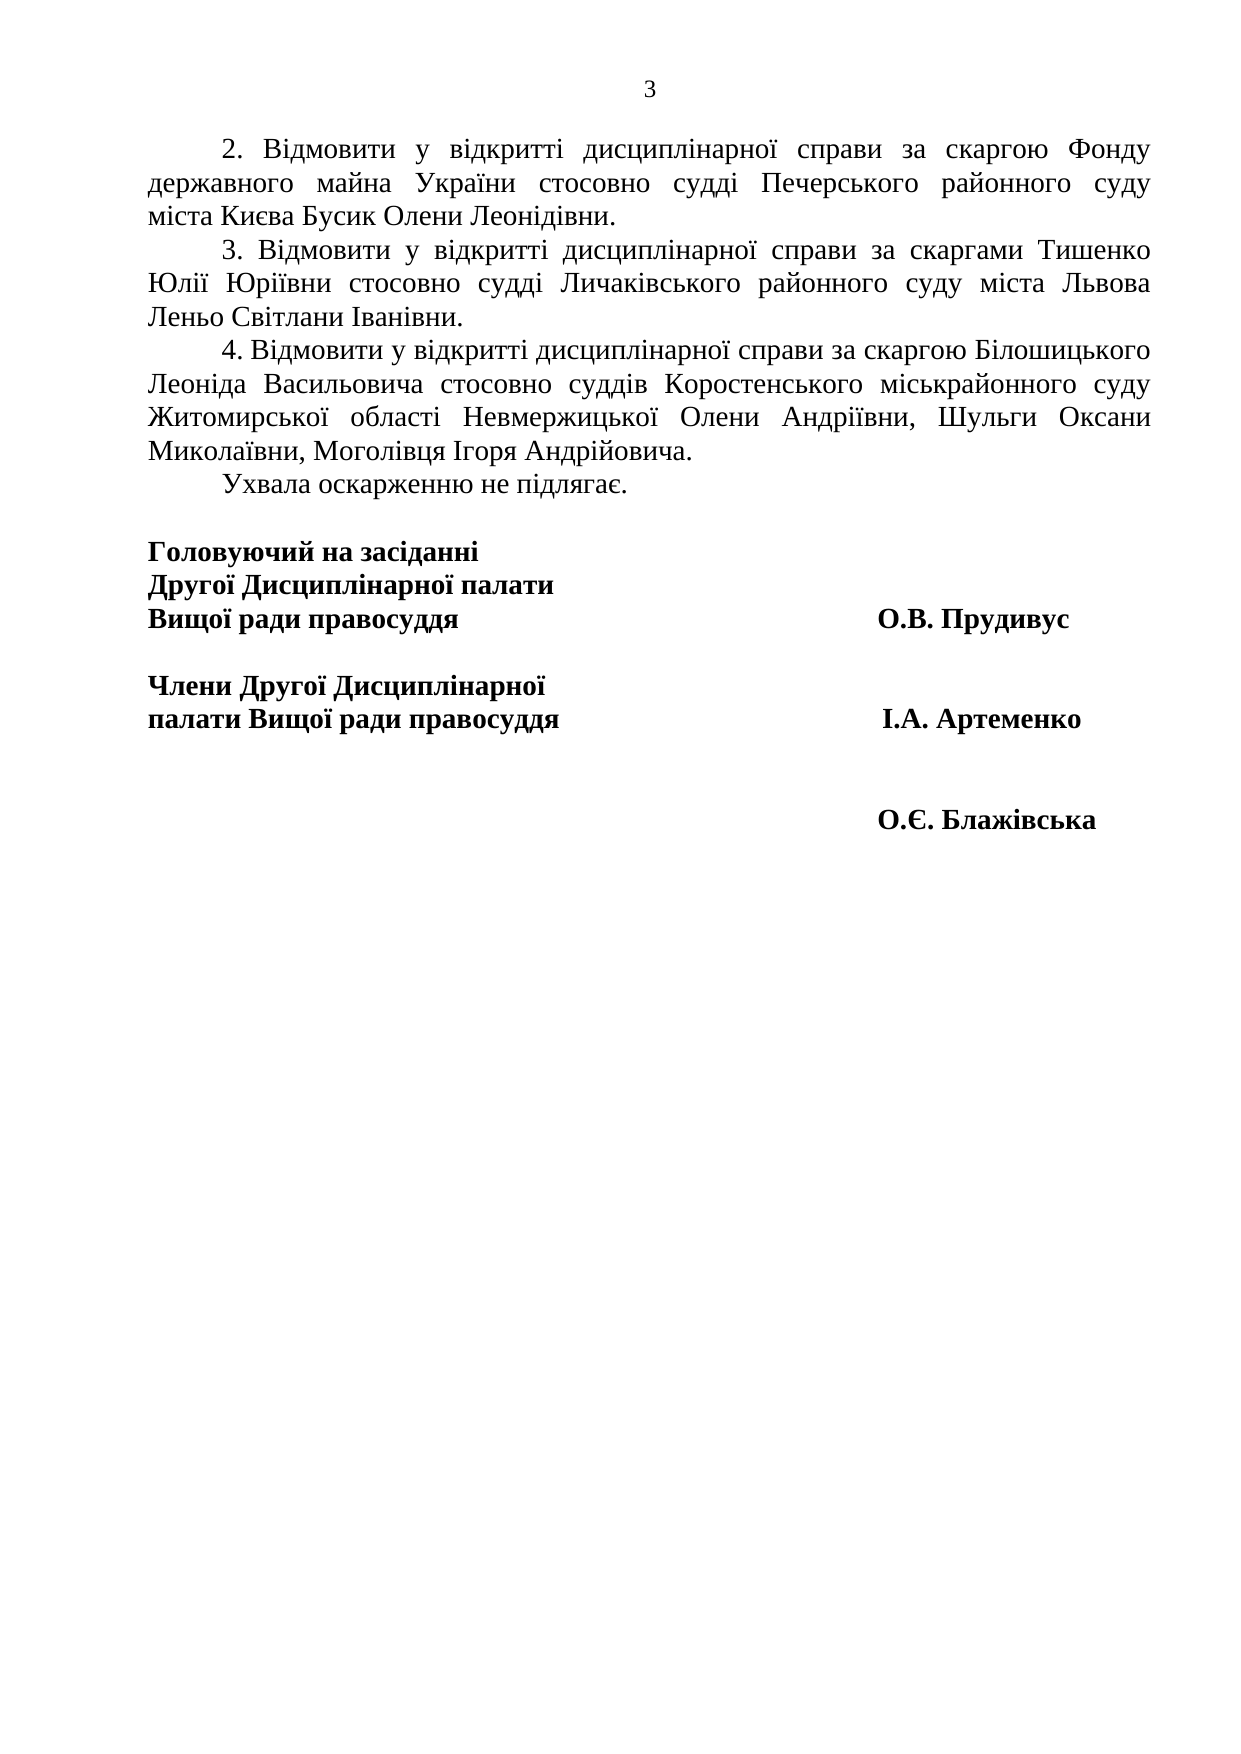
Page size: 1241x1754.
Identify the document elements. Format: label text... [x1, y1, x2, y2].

text 4. Відмовити у відкритті дисциплінарної справи за скаргою Білошицького Леоніда Васильовича стосовно суддів Коростенського міськрайонного суду Житомирської області Невмержицької Олени Андріївни, Шульги Оксани Миколаївни, Моголівця Ігоря Андрійовича. [148, 332, 1152, 467]
text Ухвала оскарженню не підлягає. [148, 467, 1152, 500]
text Головуючий на засіданні [148, 534, 1152, 567]
text Вищої ради правосуддя О.В. Прудивус [148, 601, 1152, 634]
text Другої Дисциплінарної палати [148, 567, 1152, 601]
text 3. Відмовити у відкритті дисциплінарної справи за скаргами Тишенко Юлії Юріївни стосовно судді Личаківського районного суду міста Львова Леньо Світлани Іванівни. [148, 232, 1152, 332]
text 2. Відмовити у відкритті дисциплінарної справи за скаргою Фонду державного майна України стосовно судді Печерського районного суду міста Києва Бусик Олени Леонідівни. [148, 131, 1152, 232]
text палати Вищої ради правосуддя І.А. Артеменко [148, 701, 1152, 735]
text О.Є. Блажівська [148, 802, 1152, 836]
text Члени Другої Дисциплінарної [148, 668, 1152, 701]
